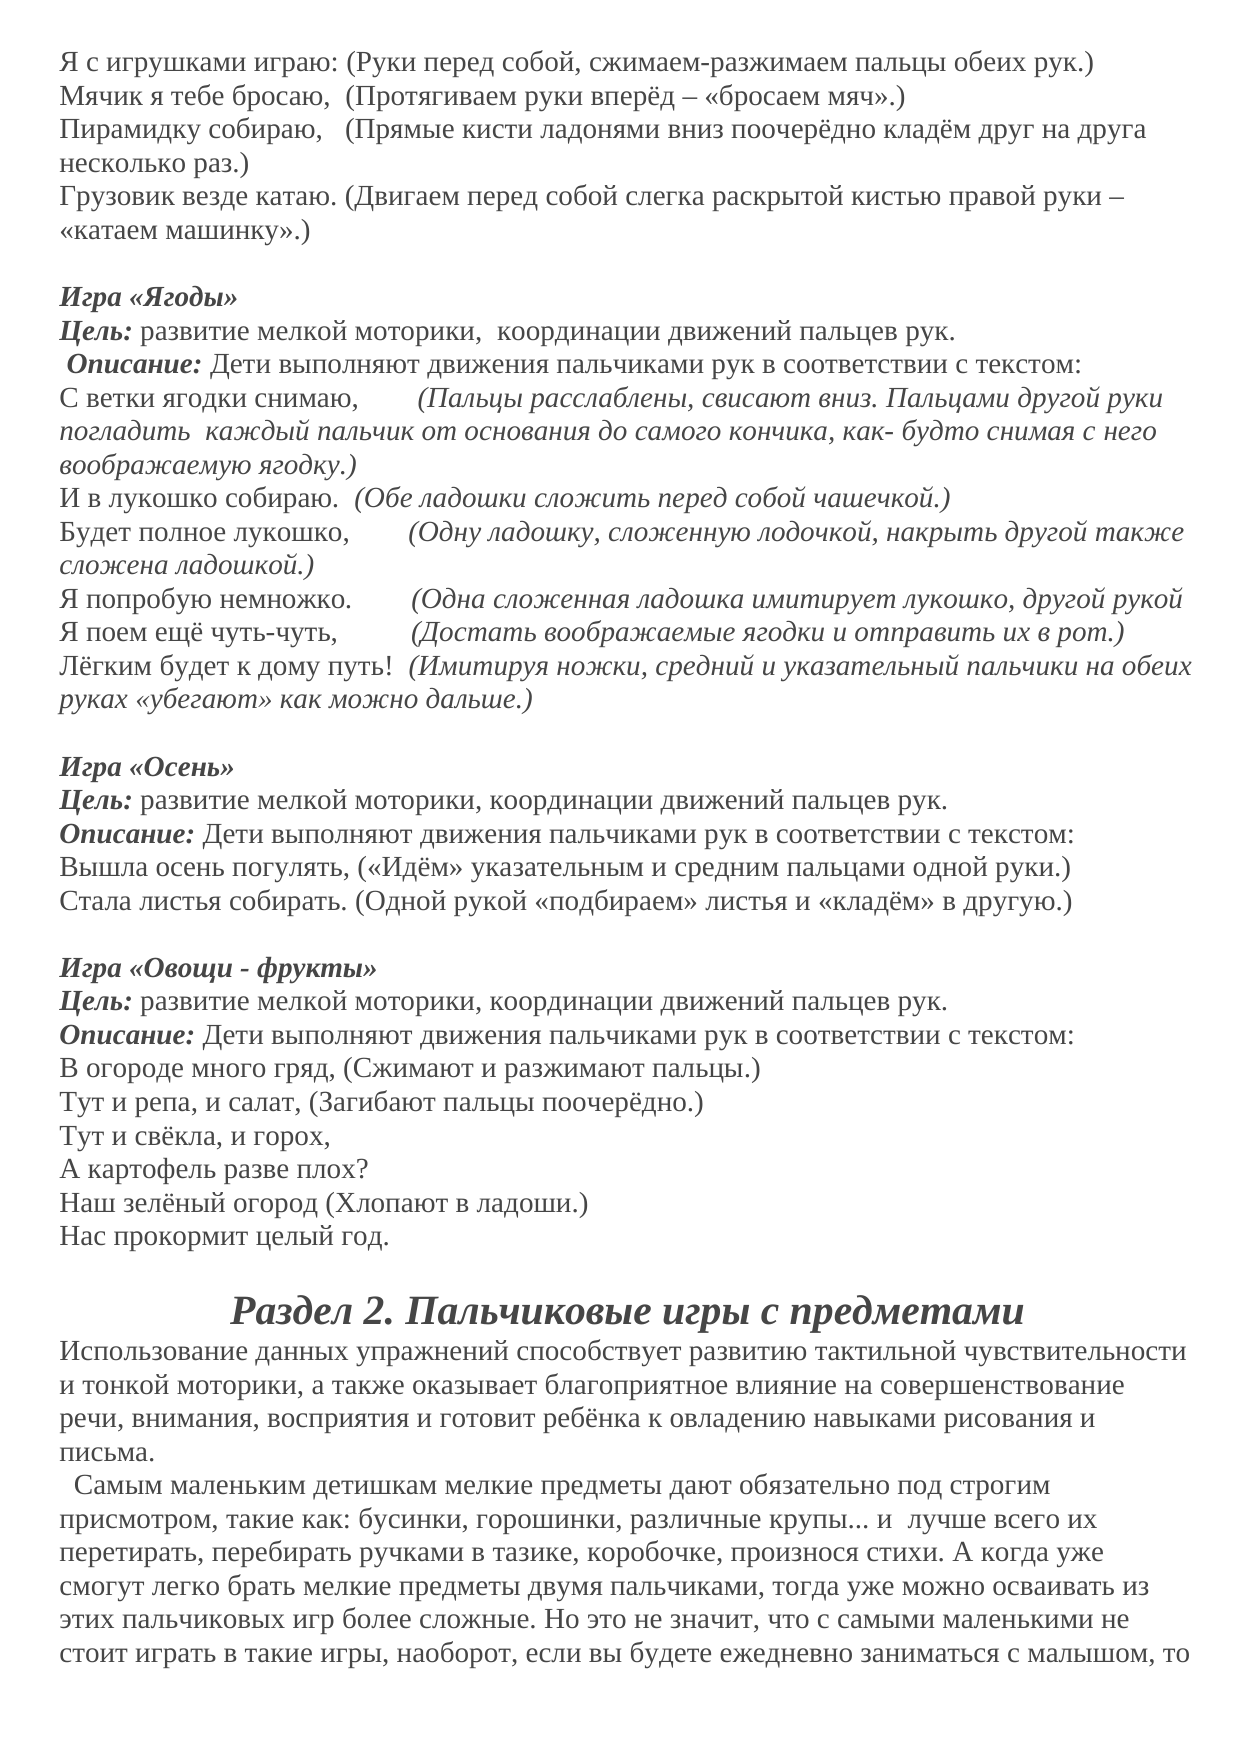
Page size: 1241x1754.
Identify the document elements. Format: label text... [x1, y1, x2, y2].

text Описание: Дети выполняют движения пальчиками рук в соответствии с текстом: [59, 346, 1196, 380]
text Игра «Овощи - фрукты» [59, 950, 1196, 983]
text Игра «Ягоды» [59, 279, 1196, 313]
text Описание: Дети выполняют движения пальчиками рук в соответствии с текстом: [59, 1017, 1196, 1051]
text Цель: развитие мелкой моторики, координации движений пальцев рук. [59, 983, 1196, 1017]
text А картофель разве плох? [59, 1151, 1196, 1185]
text Тут и свёкла, и горох, [59, 1118, 1196, 1151]
text В огороде много гряд, (Сжимают и разжимают пальцы.) [59, 1051, 1196, 1084]
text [59, 1467, 1196, 1669]
text Пирамидку собираю, (Прямые кисти ладонями вниз поочерёдно кладём друг на друга несколько раз.) [59, 111, 1196, 178]
text С ветки ягодки снимаю, (Пальцы расслаблены, свисают вниз. Пальцами другой руки погладить каждый пальчик от основания до самого кончика, как- будто снимая с него воображаемую ягодку.) [59, 380, 1196, 480]
text Описание: Дети выполняют движения пальчиками рук в соответствии с текстом: [59, 816, 1196, 849]
text Я попробую немножко. (Одна сложенная ладошка имитирует лукошко, другой рукой [59, 581, 1196, 614]
text Нас прокормит целый год. [59, 1218, 1196, 1252]
text Цель: развитие мелкой моторики, координации движений пальцев рук. [59, 313, 1196, 346]
text Я с игрушками играю: (Руки перед собой, сжимаем-разжимаем пальцы обеих рук.) [59, 44, 1196, 78]
text Наш зелёный огород (Хлопают в ладоши.) [59, 1185, 1196, 1218]
text Цель: развитие мелкой моторики, координации движений пальцев рук. [59, 782, 1196, 816]
text Лёгким будет к дому путь! (Имитируя ножки, средний и указательный пальчики на обеих руках «убегают» как можно дальше.) [59, 648, 1196, 715]
text Я поем ещё чуть-чуть, (Достать воображаемые ягодки и отправить их в рот.) [59, 614, 1196, 648]
text Раздел 2. Пальчиковые игры с предметами [59, 1285, 1196, 1333]
text Будет полное лукошко, (Одну ладошку, сложенную лодочкой, накрыть другой также сложена ладошкой.) [59, 514, 1196, 581]
text Стала листья собирать. (Одной рукой «подбираем» листья и «кладём» в другую.) [59, 883, 1196, 916]
text Использование данных упражнений способствует развитию тактильной чувствительности и тонкой моторики, а также оказывает благоприятное влияние на совершенствование речи, внимания, восприятия и готовит ребёнка к овладению навыками рисования и письма. [59, 1333, 1196, 1467]
text Тут и репа, и салат, (Загибают пальцы поочерёдно.) [59, 1084, 1196, 1118]
text И в лукошко собираю. (Обе ладошки сложить перед собой чашечкой.) [59, 480, 1196, 514]
text Мячик я тебе бросаю, (Протягиваем руки вперёд – «бросаем мяч».) [59, 78, 1196, 111]
text Грузовик везде катаю. (Двигаем перед собой слегка раскрытой кистью правой руки – «катаем машинку».) [59, 178, 1196, 246]
text Игра «Осень» [59, 749, 1196, 782]
text Вышла осень погулять, («Идём» указательным и средним пальцами одной руки.) [59, 849, 1196, 883]
